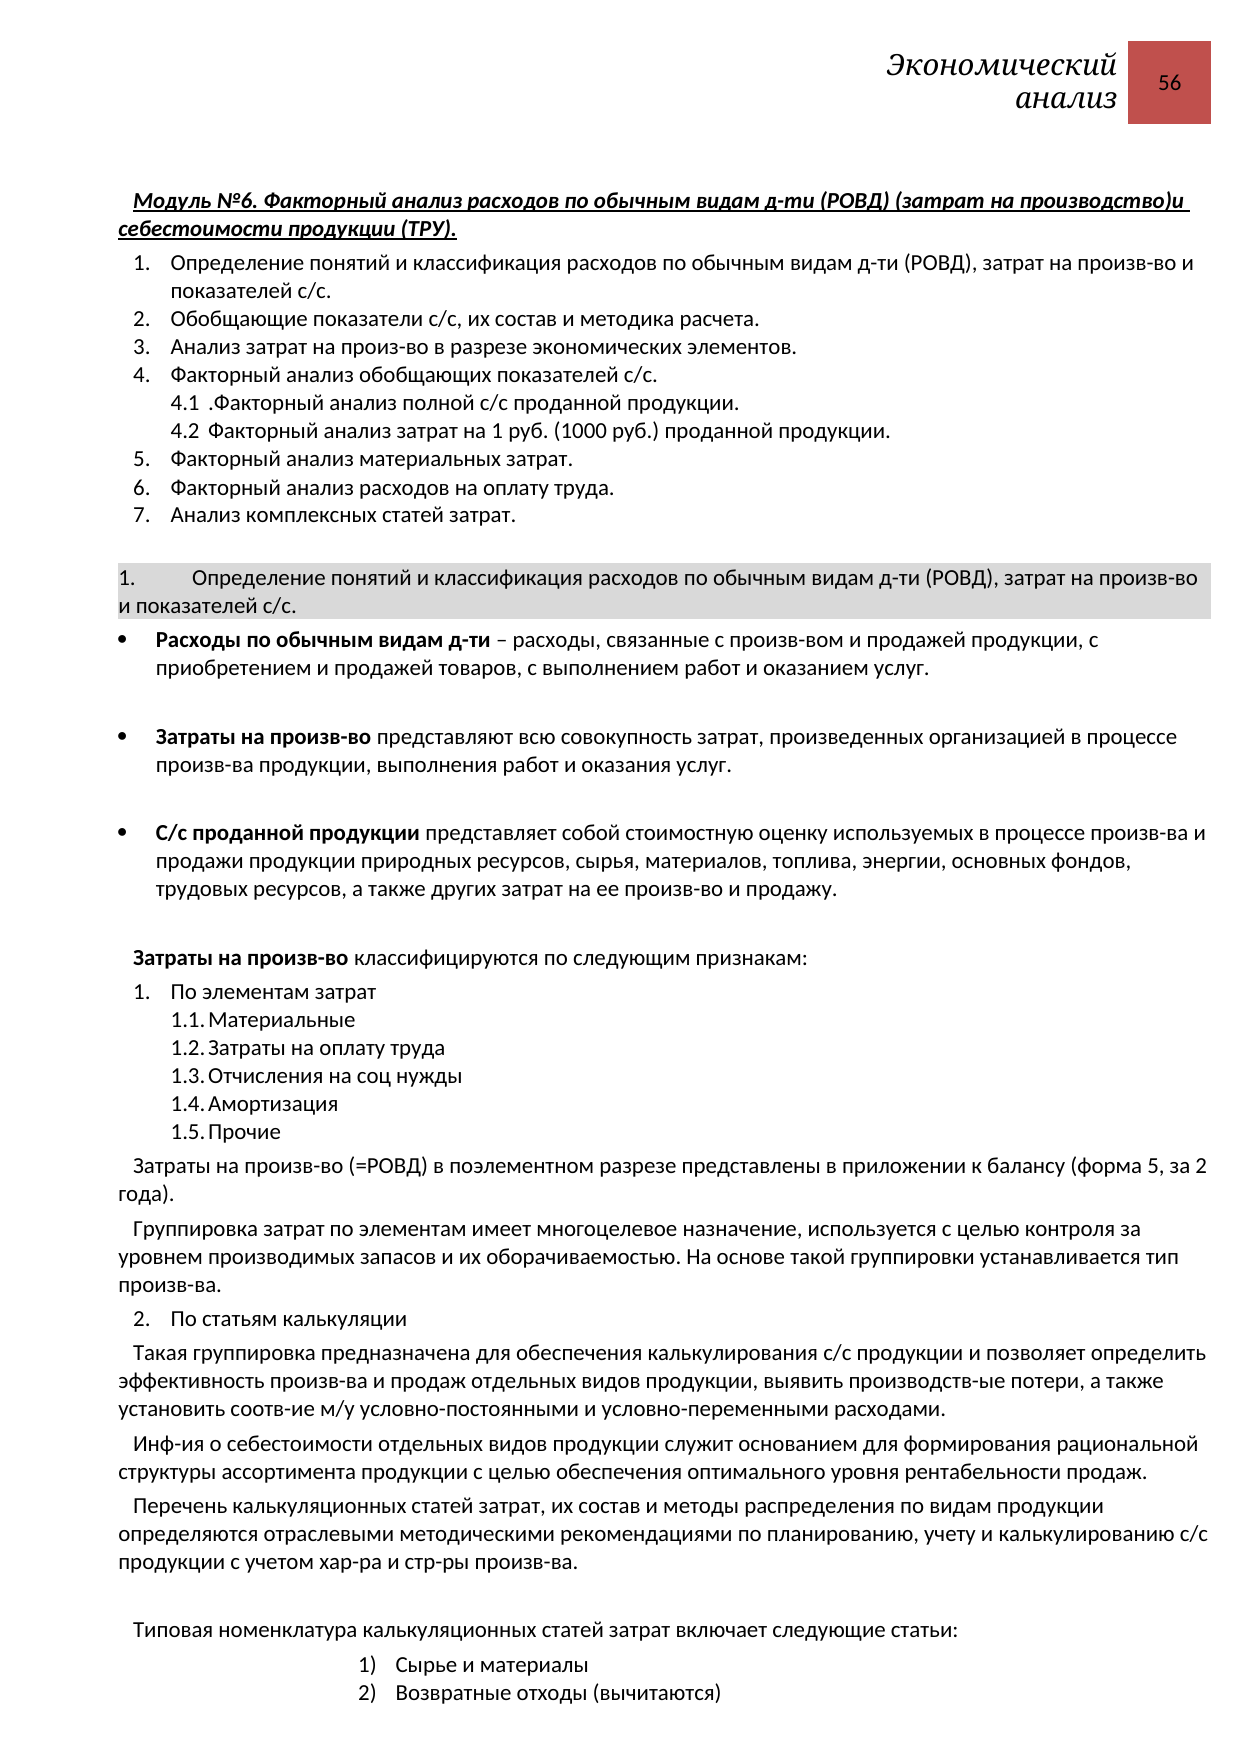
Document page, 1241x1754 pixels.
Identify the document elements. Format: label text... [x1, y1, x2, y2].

text Затраты на произв-во классифицируются по следующим признакам: [118, 943, 1211, 971]
list Возвратные отходы (вычитаются) [358, 1678, 1211, 1706]
text 1. Определение понятий и классификация расходов по обычным видам д-ти (РОВД), затрат на произв-во и показателей с/с. [118, 563, 1211, 619]
list Факторный анализ обобщающих показателей с/с. [133, 361, 1211, 388]
list Факторный анализ затрат на 1 руб. (1000 руб.) проданной продукции. [170, 417, 1211, 444]
list Анализ комплексных статей затрат. [133, 501, 1211, 529]
list Отчисления на соц нужды [170, 1061, 1211, 1089]
list По статьям калькуляции [133, 1304, 1211, 1332]
list Прочие [170, 1117, 1211, 1145]
list Материальные [170, 1005, 1211, 1033]
list Факторный анализ материальных затрат. [133, 444, 1211, 473]
list Затраты на произв-во представляют всю совокупность затрат, произведенных организацией в процессе произв-ва продукции, выполнения работ и оказания услуг. [118, 722, 1211, 778]
list Расходы по обычным видам д-ти – расходы, связанные с произв-вом и продажей продукции, с приобретением и продажей товаров, с выполнением работ и оказанием услуг. [118, 625, 1211, 681]
text Типовая номенклатура калькуляционных статей затрат включает следующие статьи: [118, 1616, 1211, 1644]
text Группировка затрат по элементам имеет многоцелевое назначение, используется с целью контроля за уровнем производимых запасов и их оборачиваемостью. На основе такой группировки устанавливается тип произв-ва. [118, 1214, 1211, 1298]
text Перечень калькуляционных статей затрат, их состав и методы распределения по видам продукции определяются отраслевыми методическими рекомендациями по планированию, учету и калькулированию с/с продукции с учетом хар-ра и стр-ры произв-ва. [118, 1491, 1211, 1575]
list Сырье и материалы [358, 1650, 1211, 1678]
list С/с проданной продукции представляет собой стоимостную оценку используемых в процессе произв-ва и продажи продукции природных ресурсов, сырья, материалов, топлива, энергии, основных фондов, трудовых ресурсов, а также других затрат на ее произв-во и продажу. [118, 818, 1211, 902]
list По элементам затрат [133, 977, 1211, 1005]
list Амортизация [170, 1089, 1211, 1117]
list Затраты на оплату труда [170, 1033, 1211, 1061]
text Такая группировка предназначена для обеспечения калькулирования с/с продукции и позволяет определить эффективность произв-ва и продаж отдельных видов продукции, выявить производств-ые потери, а также установить соотв-ие м/у условно-постоянными и условно-переменными расходами. [118, 1338, 1211, 1422]
text Модуль №6. Факторный анализ расходов по обычным видам д-ти (РОВД) (затрат на производство)и себестоимости продукции (ТРУ). [118, 186, 1211, 242]
list .Факторный анализ полной с/с проданной продукции. [170, 388, 1211, 417]
list Анализ затрат на произ-во в разрезе экономических элементов. [133, 332, 1211, 361]
text Затраты на произв-во (=РОВД) в поэлементном разрезе представлены в приложении к балансу (форма 5, за 2 года). [118, 1152, 1211, 1208]
list Факторный анализ расходов на оплату труда. [133, 473, 1211, 501]
list Определение понятий и классификация расходов по обычным видам д-ти (РОВД), затрат на произв-во и показателей с/с. [133, 248, 1211, 304]
list Обобщающие показатели с/с, их состав и методика расчета. [133, 304, 1211, 332]
text Инф-ия о себестоимости отдельных видов продукции служит основанием для формирования рациональной структуры ассортимента продукции с целью обеспечения оптимального уровня рентабельности продаж. [118, 1429, 1211, 1485]
